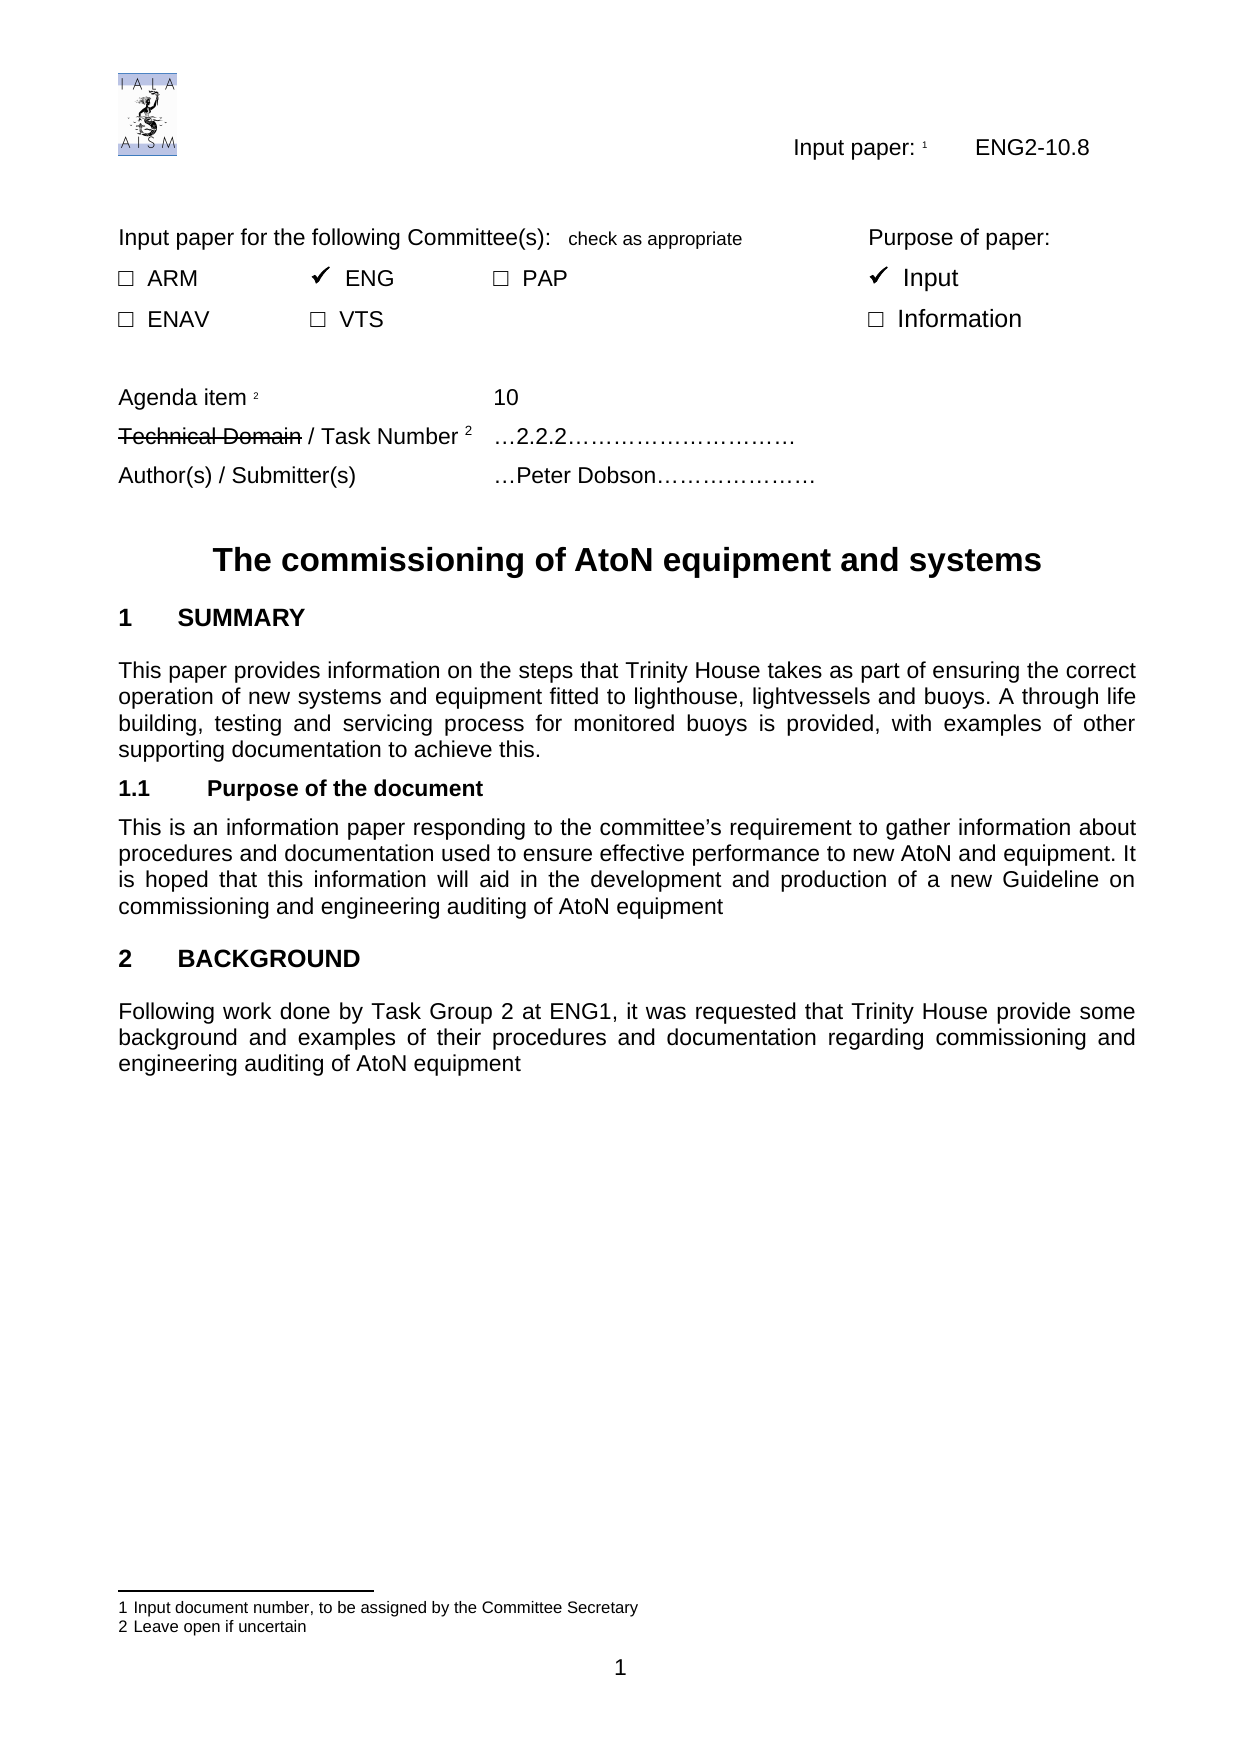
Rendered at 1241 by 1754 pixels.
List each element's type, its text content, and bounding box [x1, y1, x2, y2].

subtitle Background [118, 944, 1137, 973]
title The commissioning of AtoN equipment and systems [118, 539, 1137, 578]
picture [118, 73, 177, 156]
subtitle Summary [118, 603, 1137, 632]
subtitle Purpose of the document [118, 775, 1137, 801]
text Author(s) / Submitter(s) …Peter Dobson………………… [118, 462, 1137, 488]
text □ ARM ENG □ PAP Input [118, 263, 1137, 292]
text Input paper for the following Committee(s): check as appropriate Purpose of paper: [118, 224, 1137, 250]
text This paper provides information on the steps that Trinity House takes as part of ensuring the correct operation of new systems and equipment fitted to lighthouse, lightvessels and buoys. A through life building, testing and servicing process for monitored buoys is provided, with examples of other supporting documentation to achieve this. [118, 657, 1137, 762]
text This is an information paper responding to the committee’s requirement to gather information about procedures and documentation used to ensure effective performance to new AtoN and equipment. It is hoped that this information will aid in the development and production of a new Guideline on commissioning and engineering auditing of AtoN equipment [118, 813, 1137, 919]
text Technical Domain / Task Number 2 …2.2.2………………………… [118, 423, 1137, 449]
text Following work done by Task Group 2 at ENG1, it was requested that Trinity House provide some background and examples of their procedures and documentation regarding commissioning and engineering auditing of AtoN equipment [118, 998, 1137, 1077]
text □ ENAV □ VTS □ Information [118, 304, 1137, 333]
text Agenda item 10 [118, 384, 1137, 411]
text Input paper: ENG2-10.8 [118, 74, 1137, 160]
